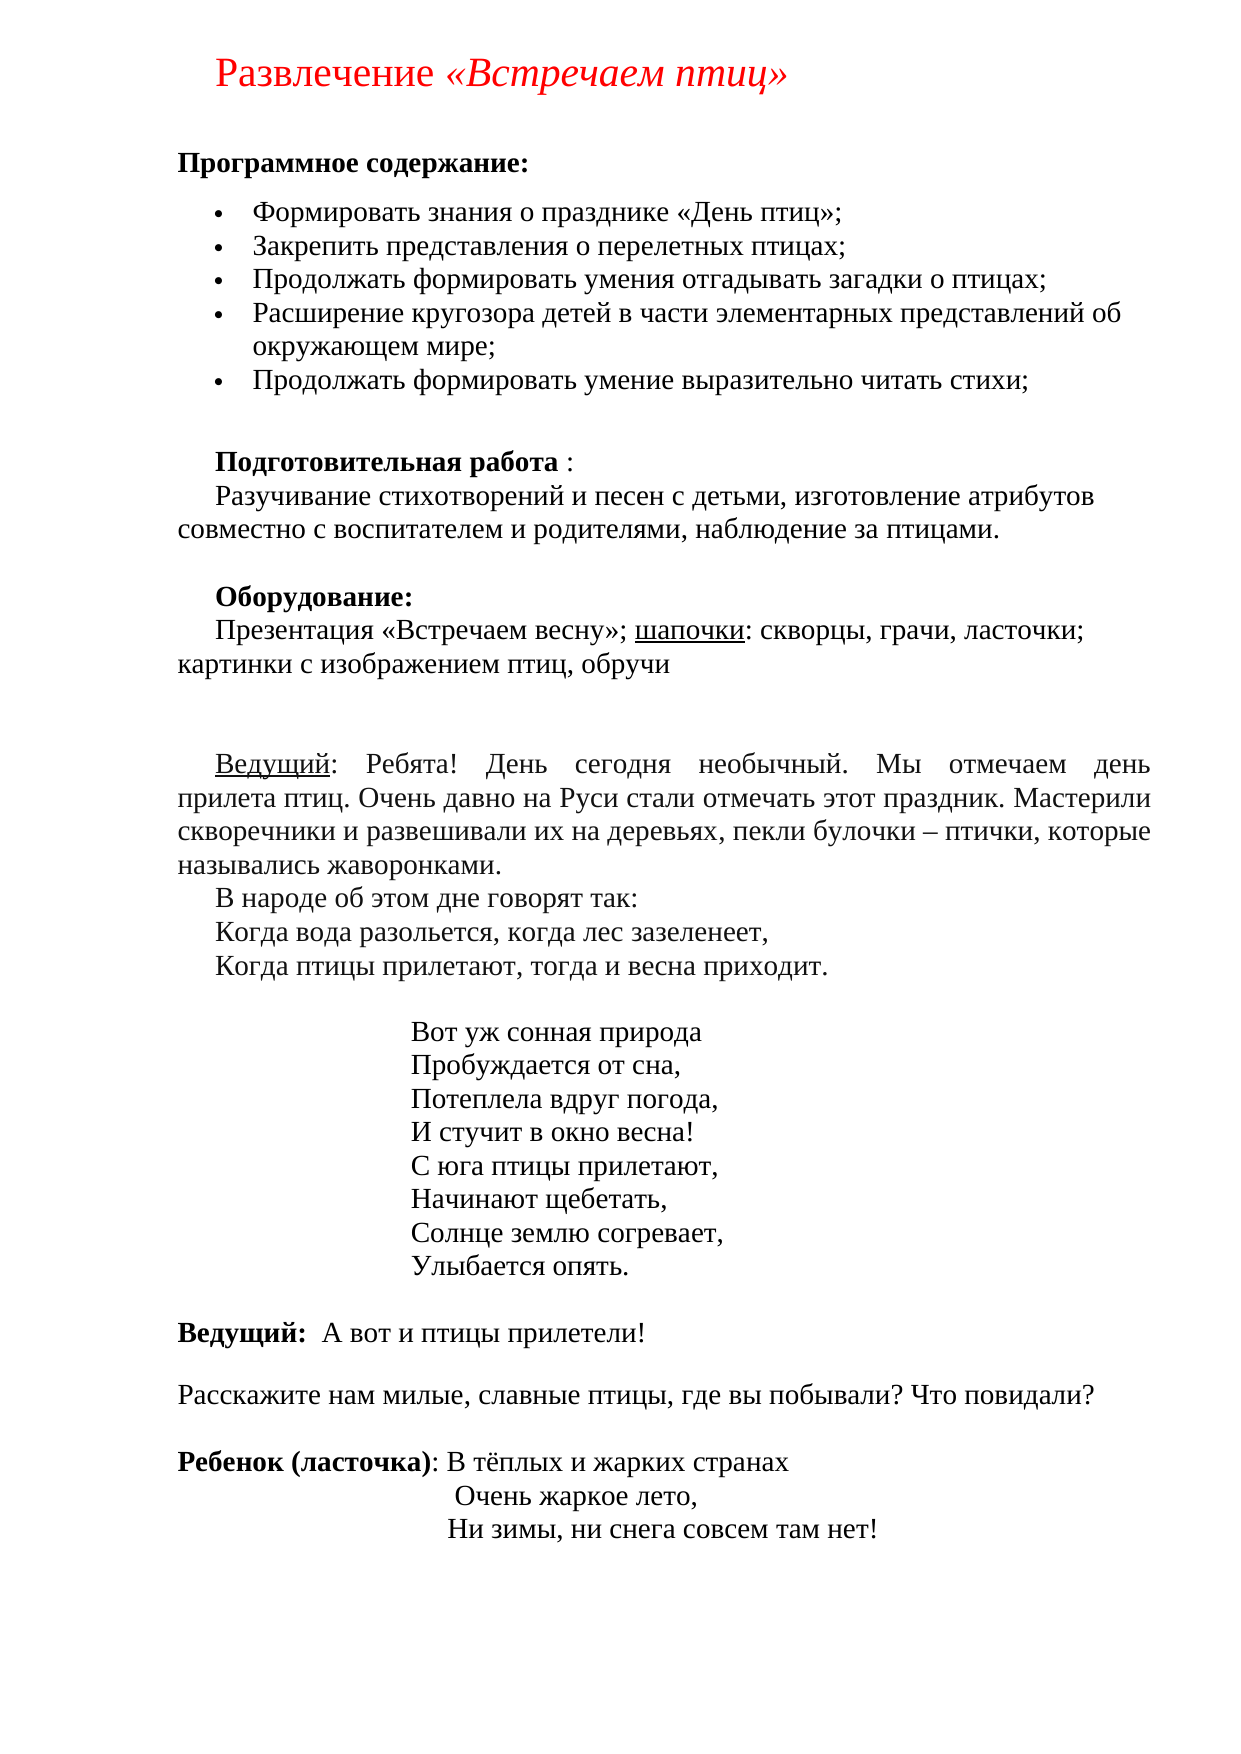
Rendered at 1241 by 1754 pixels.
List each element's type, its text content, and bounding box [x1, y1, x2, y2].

text Ведущий: А вот и птицы прилетели! [177, 1316, 1152, 1349]
text Оборудование: [177, 579, 1152, 612]
text Расскажите нам милые, славные птицы, где вы побывали? Что повидали? [177, 1377, 1152, 1411]
text Ребенок (ласточка): В тёплых и жарких странах [177, 1444, 1152, 1478]
text Пробуждается от сна, [177, 1047, 1152, 1081]
list Формировать знания о празднике «День птиц»; [215, 194, 1152, 228]
text Подготовительная работа : [177, 444, 1152, 478]
text Когда вода разольется, когда лес зазеленеет, [177, 914, 1152, 948]
text И стучит в окно весна! [177, 1114, 1152, 1148]
text С юга птицы прилетают, [177, 1148, 1152, 1181]
list Продолжать формировать умения отгадывать загадки о птицах; [215, 261, 1152, 295]
text Очень жаркое лето, [177, 1478, 1152, 1511]
text Когда птицы прилетают, тогда и весна приходит. [177, 948, 1152, 981]
list Закрепить представления о перелетных птицах; [215, 228, 1152, 261]
text Ведущий: Ребята! День сегодня необычный. Мы отмечаем день прилета птиц. Очень давно на Руси стали отмечать этот праздник. Мастерили скворечники и развешивали их на деревьях, пекли булочки – птички, которые назывались жаворонками. [177, 746, 1152, 881]
text В народе об этом дне говорят так: [177, 881, 1152, 914]
text Потеплела вдруг погода, [177, 1081, 1152, 1114]
text Развлечение «Встречаем птиц» [177, 48, 1152, 96]
text Вот уж сонная природа [177, 1014, 1152, 1047]
text Ни зимы, ни снега совсем там нет! [177, 1511, 1152, 1545]
text Начинают щебетать, [177, 1181, 1152, 1215]
text Презентация «Встречаем весну»; шапочки: скворцы, грачи, ласточки; картинки с изображением птиц, обручи [177, 612, 1152, 679]
text Солнце землю согревает, [177, 1215, 1152, 1248]
text Программное содержание: [177, 145, 1152, 178]
text Улыбается опять. [177, 1248, 1152, 1282]
list Расширение кругозора детей в части элементарных представлений об окружающем мире; [215, 295, 1152, 362]
list Продолжать формировать умение выразительно читать стихи; [215, 362, 1152, 395]
text Разучивание стихотворений и песен с детьми, изготовление атрибутов совместно с воспитателем и родителями, наблюдение за птицами. [177, 478, 1152, 545]
